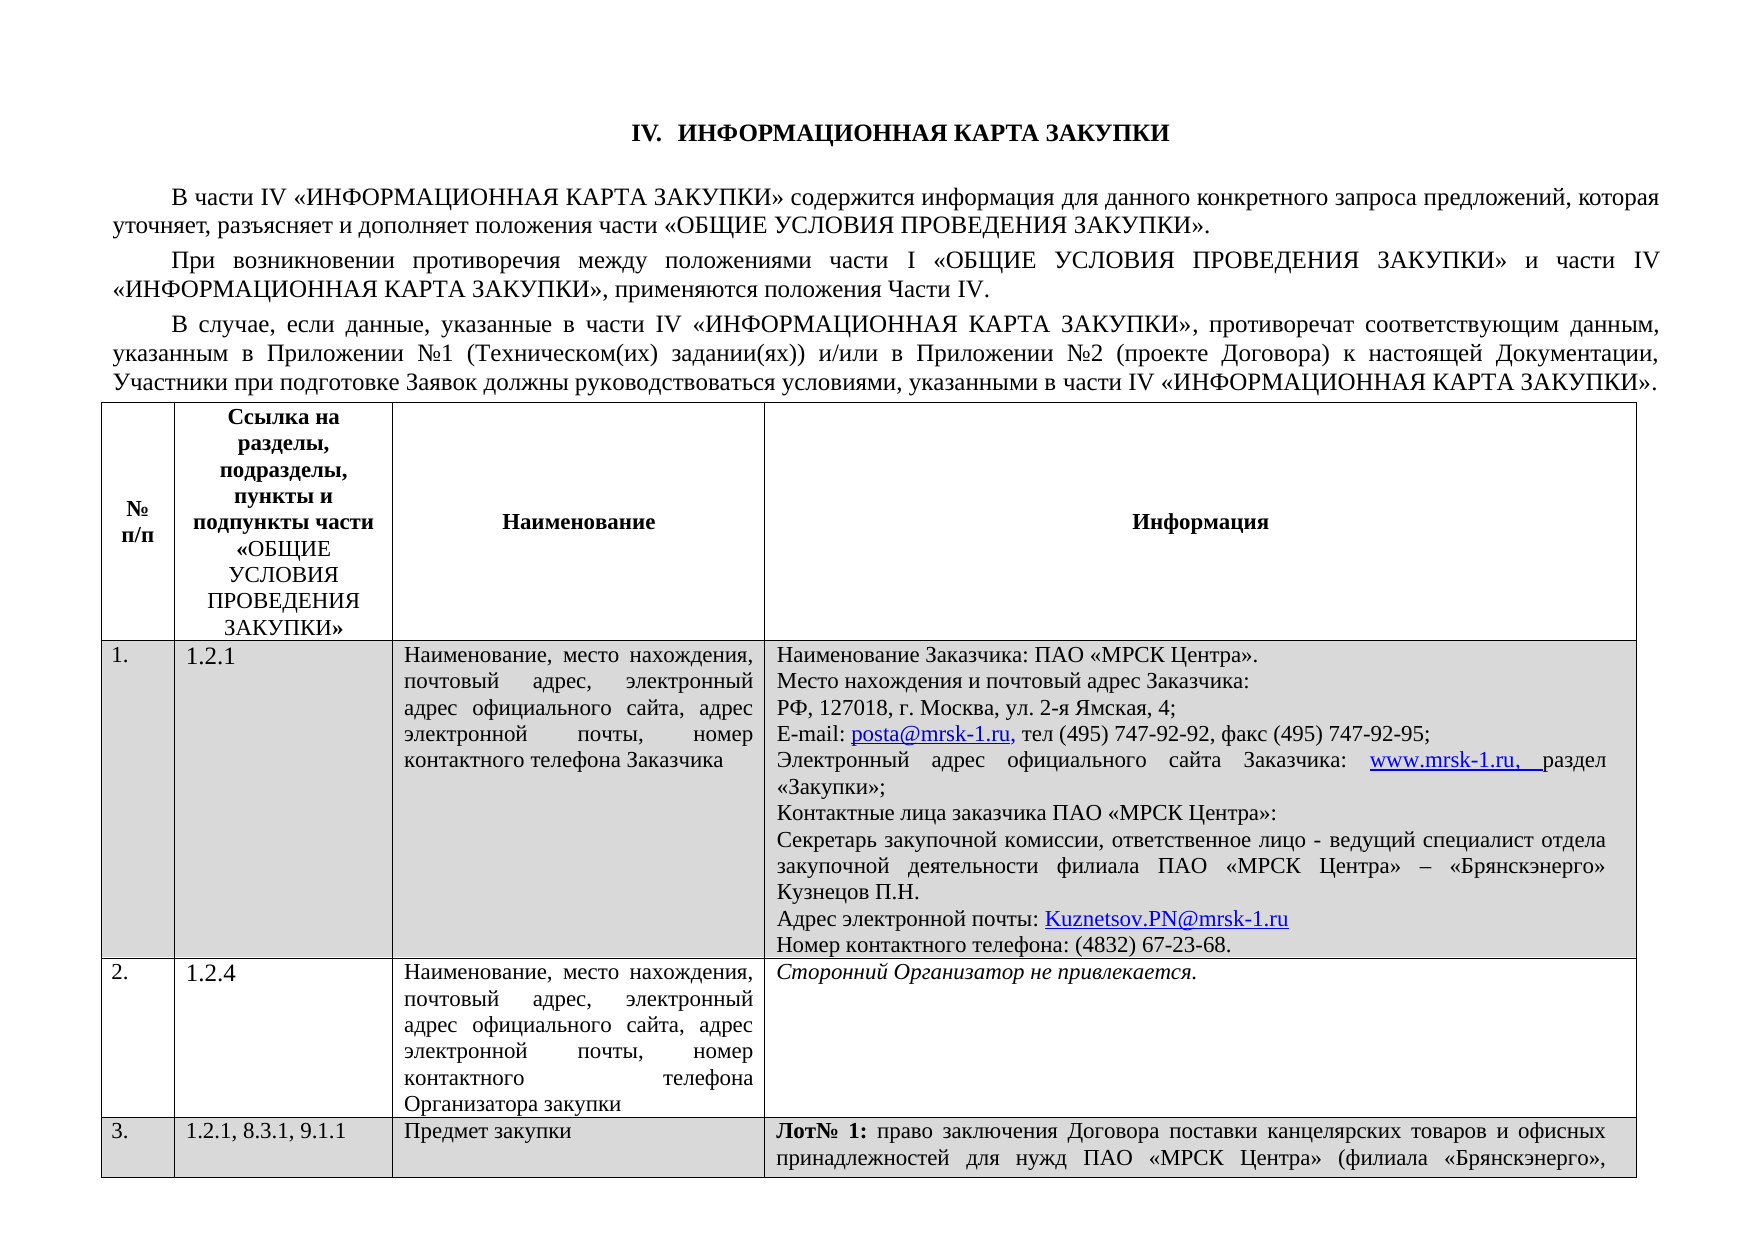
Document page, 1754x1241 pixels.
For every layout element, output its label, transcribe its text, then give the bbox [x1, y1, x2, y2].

table_cell [102, 641, 174, 957]
table_header Наименование [393, 403, 764, 640]
table_cell 1.2.1, 8.3.1, 9.1.1 [175, 1118, 392, 1177]
text В случае, если данные, указанные в части IV «ИНФОРМАЦИОННАЯ КАРТА ЗАКУПКИ», противоречат соответствующим данным, указанным в Приложении №1 (Техническом(их) задании(ях)) и/или в Приложении №2 (проекте Договора) к настоящей Документации, Участники при подготовке Заявок должны руководствоваться условиями, указанными в части IV «ИНФОРМАЦИОННАЯ КАРТА ЗАКУПКИ». [112, 309, 1660, 396]
table_cell Сторонний Организатор не привлекается. [765, 959, 1636, 1117]
table_cell Наименование, место нахождения, почтовый адрес, электронный адрес официального сайта, адрес электронной почты, номер контактного телефона Заказчика [393, 641, 764, 957]
table_cell 1.2.1 [175, 641, 392, 957]
table_cell [102, 959, 174, 1117]
text В части IV «ИНФОРМАЦИОННАЯ КАРТА ЗАКУПКИ» содержится информация для данного конкретного запроса предложений, которая уточняет, разъясняет и дополняет положения части «ОБЩИЕ УСЛОВИЯ ПРОВЕДЕНИЯ ЗАКУПКИ». [112, 182, 1660, 239]
table_header Информация [765, 403, 1636, 640]
text При возникновении противоречия между положениями части I «ОБЩИЕ УСЛОВИЯ ПРОВЕДЕНИЯ ЗАКУПКИ» и части IV «ИНФОРМАЦИОННАЯ КАРТА ЗАКУПКИ», применяются положения Части IV. [112, 246, 1660, 303]
subtitle ИНФОРМАЦИОННАЯ КАРТА ЗАКУПКИ [112, 118, 1660, 147]
table_header Ссылка на разделы, подразделы, пункты и подпункты части «ОБЩИЕ УСЛОВИЯ ПРОВЕДЕНИЯ ЗАКУПКИ» [175, 403, 392, 640]
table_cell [765, 1118, 1636, 1177]
table_cell Наименование Заказчика: ПАО «МРСК Центра». Место нахождения и почтовый адрес Заказчика: РФ, 127018, г. Москва, ул. 2-я Ямская, 4; E-mail: posta@mrsk-1.ru, тел (495) 747-92-92, факс (495) 747-92-95; Электронный адрес официального сайта Заказчика: www.mrsk-1.ru, раздел «Закупки»; Контактные лица заказчика ПАО «МРСК Центра»: Секретарь закупочной комиссии, ответственное лицо - ведущий специалист отдела закупочной деятельности филиала ПАО «МРСК Центра» – «Брянскэнерго» Кузнецов П.Н. Адрес электронной почты: Kuznetsov.PN@mrsk-1.ru Номер контактного телефона: (4832) 67-23-68. [765, 641, 1636, 957]
table_cell 1.2.4 [175, 959, 392, 1117]
table_cell [102, 1118, 174, 1177]
table_header № п/п [102, 403, 174, 640]
table_cell Предмет закупки [393, 1118, 764, 1177]
table_cell Наименование, место нахождения, почтовый адрес, электронный адрес официального сайта, адрес электронной почты, номер контактного телефона Организатора закупки [393, 959, 764, 1117]
